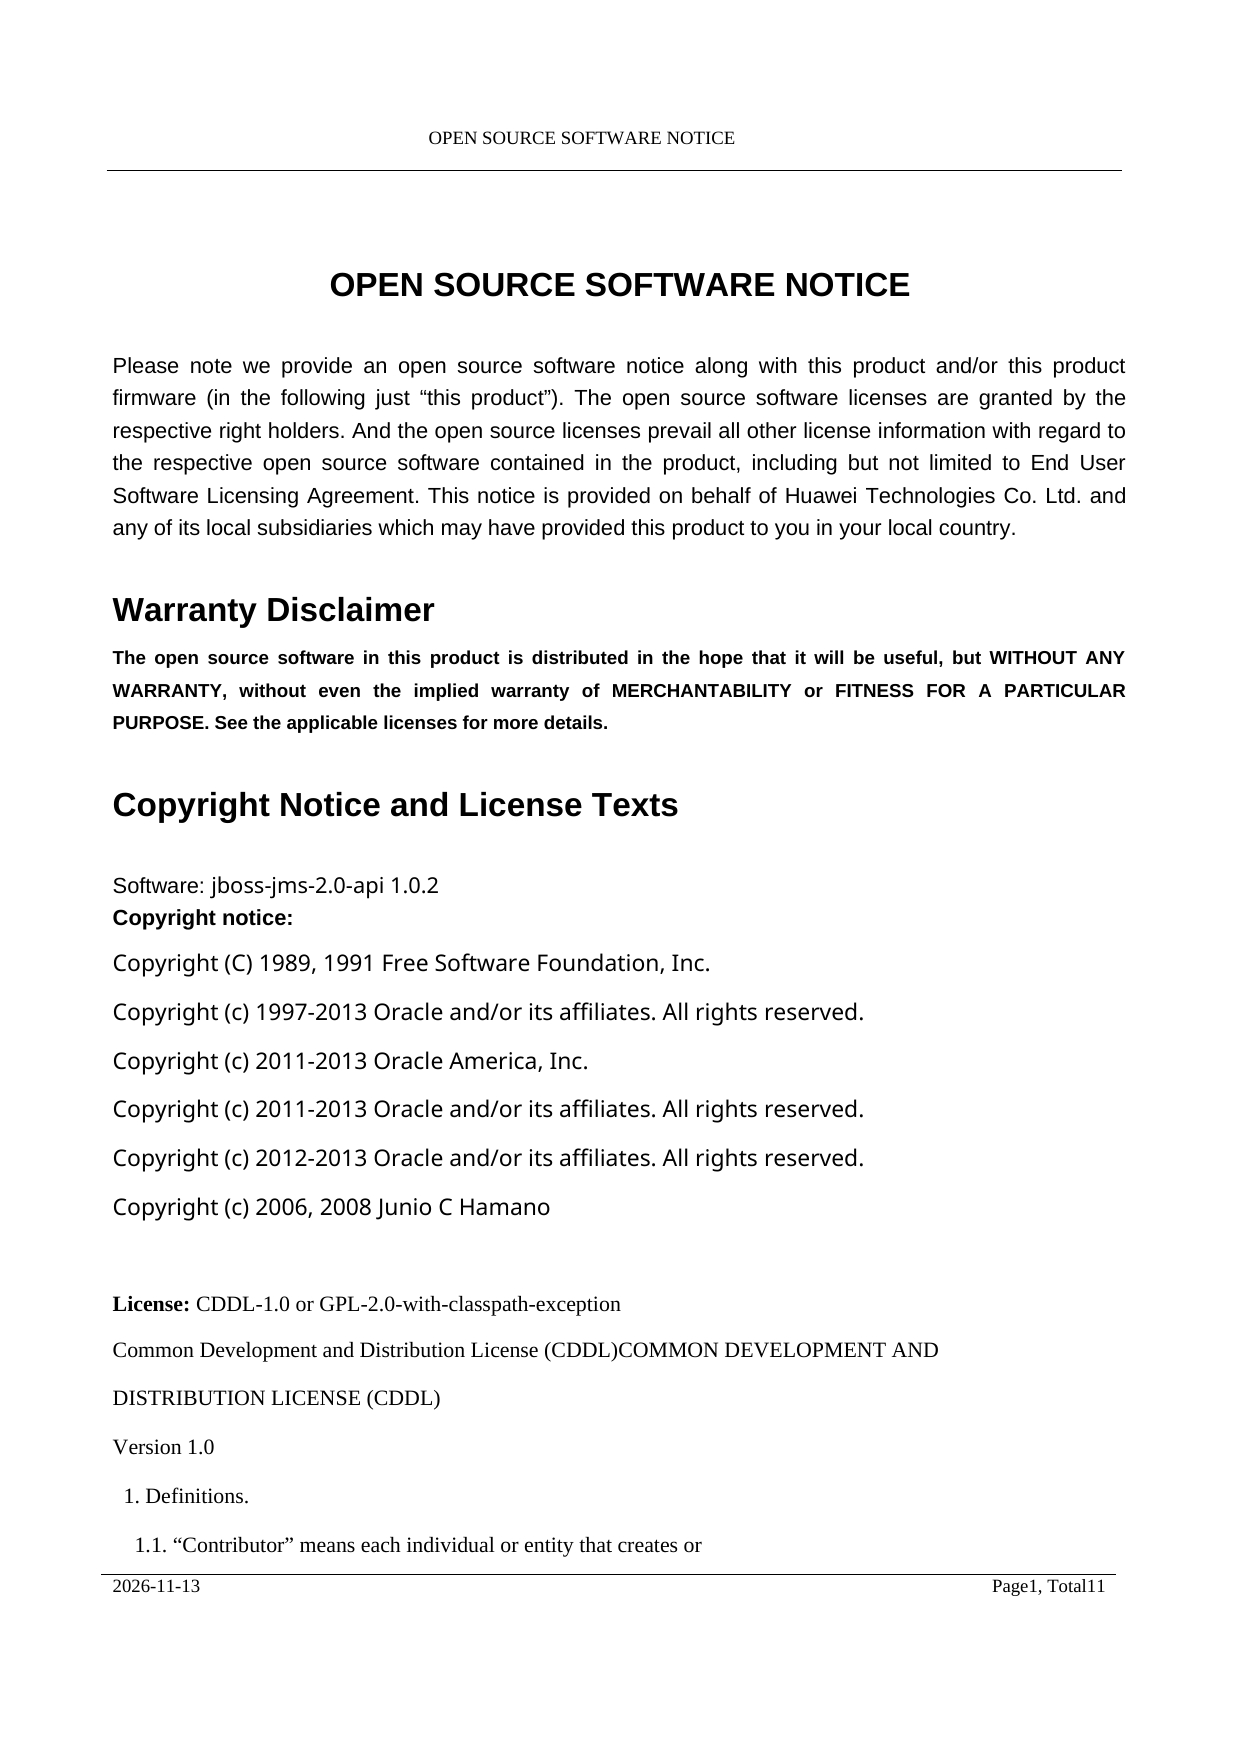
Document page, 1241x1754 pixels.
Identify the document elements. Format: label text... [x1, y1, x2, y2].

text Copyright Notice and License Texts [112, 771, 1128, 836]
text The open source software in this product is distributed in the hope that it will be useful, but WITHOUT ANY WARRANTY, without even the implied warranty of MERCHANTABILITY or FITNESS FOR A PARTICULAR PURPOSE. See the applicable licenses for more details. [112, 641, 1128, 739]
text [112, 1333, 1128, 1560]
text License: CDDL-1.0 or GPL-2.0-with-classpath-exception [112, 1288, 1128, 1320]
text Warranty Disclaimer [112, 576, 1128, 641]
text OPEN SOURCE SOFTWARE NOTICE [112, 251, 1128, 316]
text Copyright notice: [112, 901, 1128, 934]
text Copyright (C) 1989, 1991 Free Software Foundation, Inc. Copyright (c) 1997-2013 Oracle and/or its affiliates. All rights reserved. Copyright (c) 2011-2013 Oracle America, Inc. Copyright (c) 2011-2013 Oracle and/or its affiliates. All rights reserved. Copyright (c) 2012-2013 Oracle and/or its affiliates. All rights reserved. Copyright (c) 2006, 2008 Junio C Hamano [112, 947, 1128, 1272]
text Please note we provide an open source software notice along with this product and/or this product firmware (in the following just “this product”). The open source software licenses are granted by the respective right holders. And the open source licenses prevail all other license information with regard to the respective open source software contained in the product, including but not limited to End User Software Licensing Agreement. This notice is provided on behalf of Huawei Technologies Co. Ltd. and any of its local subsidiaries which may have provided this product to you in your local country. [112, 349, 1128, 544]
text Software: jboss-jms-2.0-api 1.0.2 [112, 869, 1128, 901]
